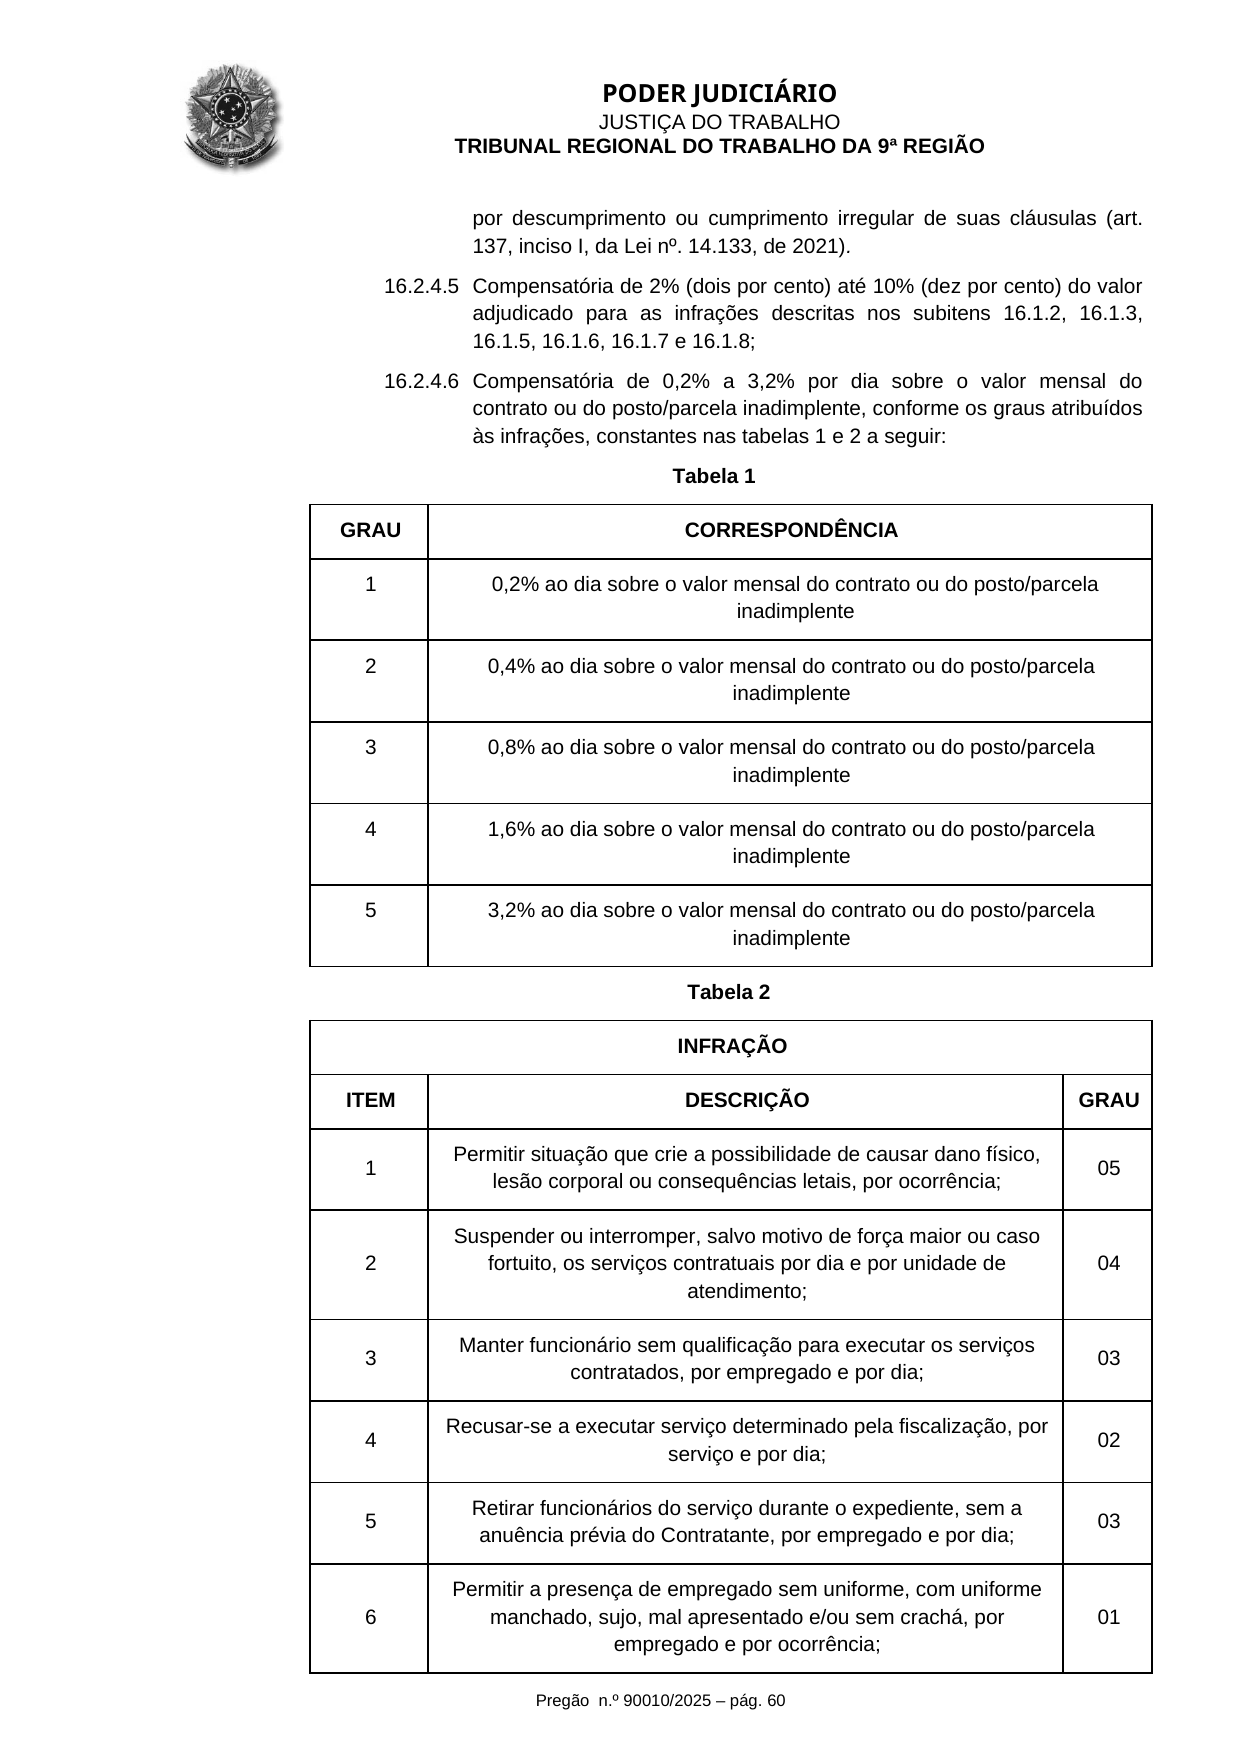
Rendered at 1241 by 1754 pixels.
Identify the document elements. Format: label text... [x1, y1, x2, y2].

table_cell 3 [311, 1320, 427, 1400]
text Tabela 2 [177, 980, 1147, 1004]
table_cell 3,2% ao dia sobre o valor mensal do contrato ou do posto/parcela inadimplente [429, 886, 1151, 966]
table_cell 2 [311, 641, 427, 721]
table_cell Recusar-se a executar serviço determinado pela fiscalização, por serviço e por dia; [429, 1402, 1062, 1482]
table_cell 04 [1064, 1211, 1151, 1318]
table_cell 4 [311, 1402, 427, 1482]
table_cell 0,4% ao dia sobre o valor mensal do contrato ou do posto/parcela inadimplente [429, 641, 1151, 721]
table_cell 03 [1064, 1320, 1151, 1400]
table_cell Suspender ou interromper, salvo motivo de força maior ou caso fortuito, os serviços contratuais por dia e por unidade de atendimento; [429, 1211, 1062, 1318]
table_cell 01 [1064, 1565, 1151, 1672]
table_cell Retirar funcionários do serviço durante o expediente, sem a anuência prévia do Contratante, por empregado e por dia; [429, 1483, 1062, 1563]
table_cell 0,8% ao dia sobre o valor mensal do contrato ou do posto/parcela inadimplente [429, 723, 1151, 802]
table_cell 4 [311, 804, 427, 884]
table_cell GRAU [1064, 1075, 1151, 1128]
table_cell 2 [311, 1211, 427, 1318]
table_cell 03 [1064, 1483, 1151, 1563]
table_cell Permitir a presença de empregado sem uniforme, com uniforme manchado, sujo, mal apresentado e/ou sem crachá, por empregado e por ocorrência; [429, 1565, 1062, 1672]
table_cell 0,2% ao dia sobre o valor mensal do contrato ou do posto/parcela inadimplente [429, 560, 1151, 639]
table_cell 5 [311, 886, 427, 966]
table_header INFRAÇÃO [311, 1021, 1151, 1074]
table_cell 5 [311, 1483, 427, 1563]
table_header CORRESPONDÊNCIA [429, 505, 1151, 558]
table_cell 1 [311, 560, 427, 639]
table_cell ITEM [311, 1075, 427, 1128]
table_cell 3 [311, 723, 427, 802]
text Tabela 1 [177, 464, 1147, 488]
table_cell Permitir situação que crie a possibilidade de causar dano físico, lesão corporal ou consequências letais, por ocorrência; [429, 1130, 1062, 1209]
table_cell 02 [1064, 1402, 1151, 1482]
table_header GRAU [311, 505, 427, 558]
table_cell DESCRIÇÃO [429, 1075, 1062, 1128]
table_cell 1 [311, 1130, 427, 1209]
picture [180, 60, 285, 177]
list Compensatória de 0,2% a 3,2% por dia sobre o valor mensal do contrato ou do posto/parcela inadimplente, conforme os graus atribuídos às infrações, constantes nas tabelas 1 e 2 a seguir: [384, 369, 1144, 448]
table_cell Manter funcionário sem qualificação para executar os serviços contratados, por empregado e por dia; [429, 1320, 1062, 1400]
table_cell 1,6% ao dia sobre o valor mensal do contrato ou do posto/parcela inadimplente [429, 804, 1151, 884]
list Compensatória de 2% (dois por cento) até 10% (dez por cento) do valor adjudicado para as infrações descritas nos subitens 16.1.2, 16.1.3, 16.1.5, 16.1.6, 16.1.7 e 16.1.8; [384, 274, 1144, 353]
table_cell 6 [311, 1565, 427, 1672]
table_cell 05 [1064, 1130, 1151, 1209]
